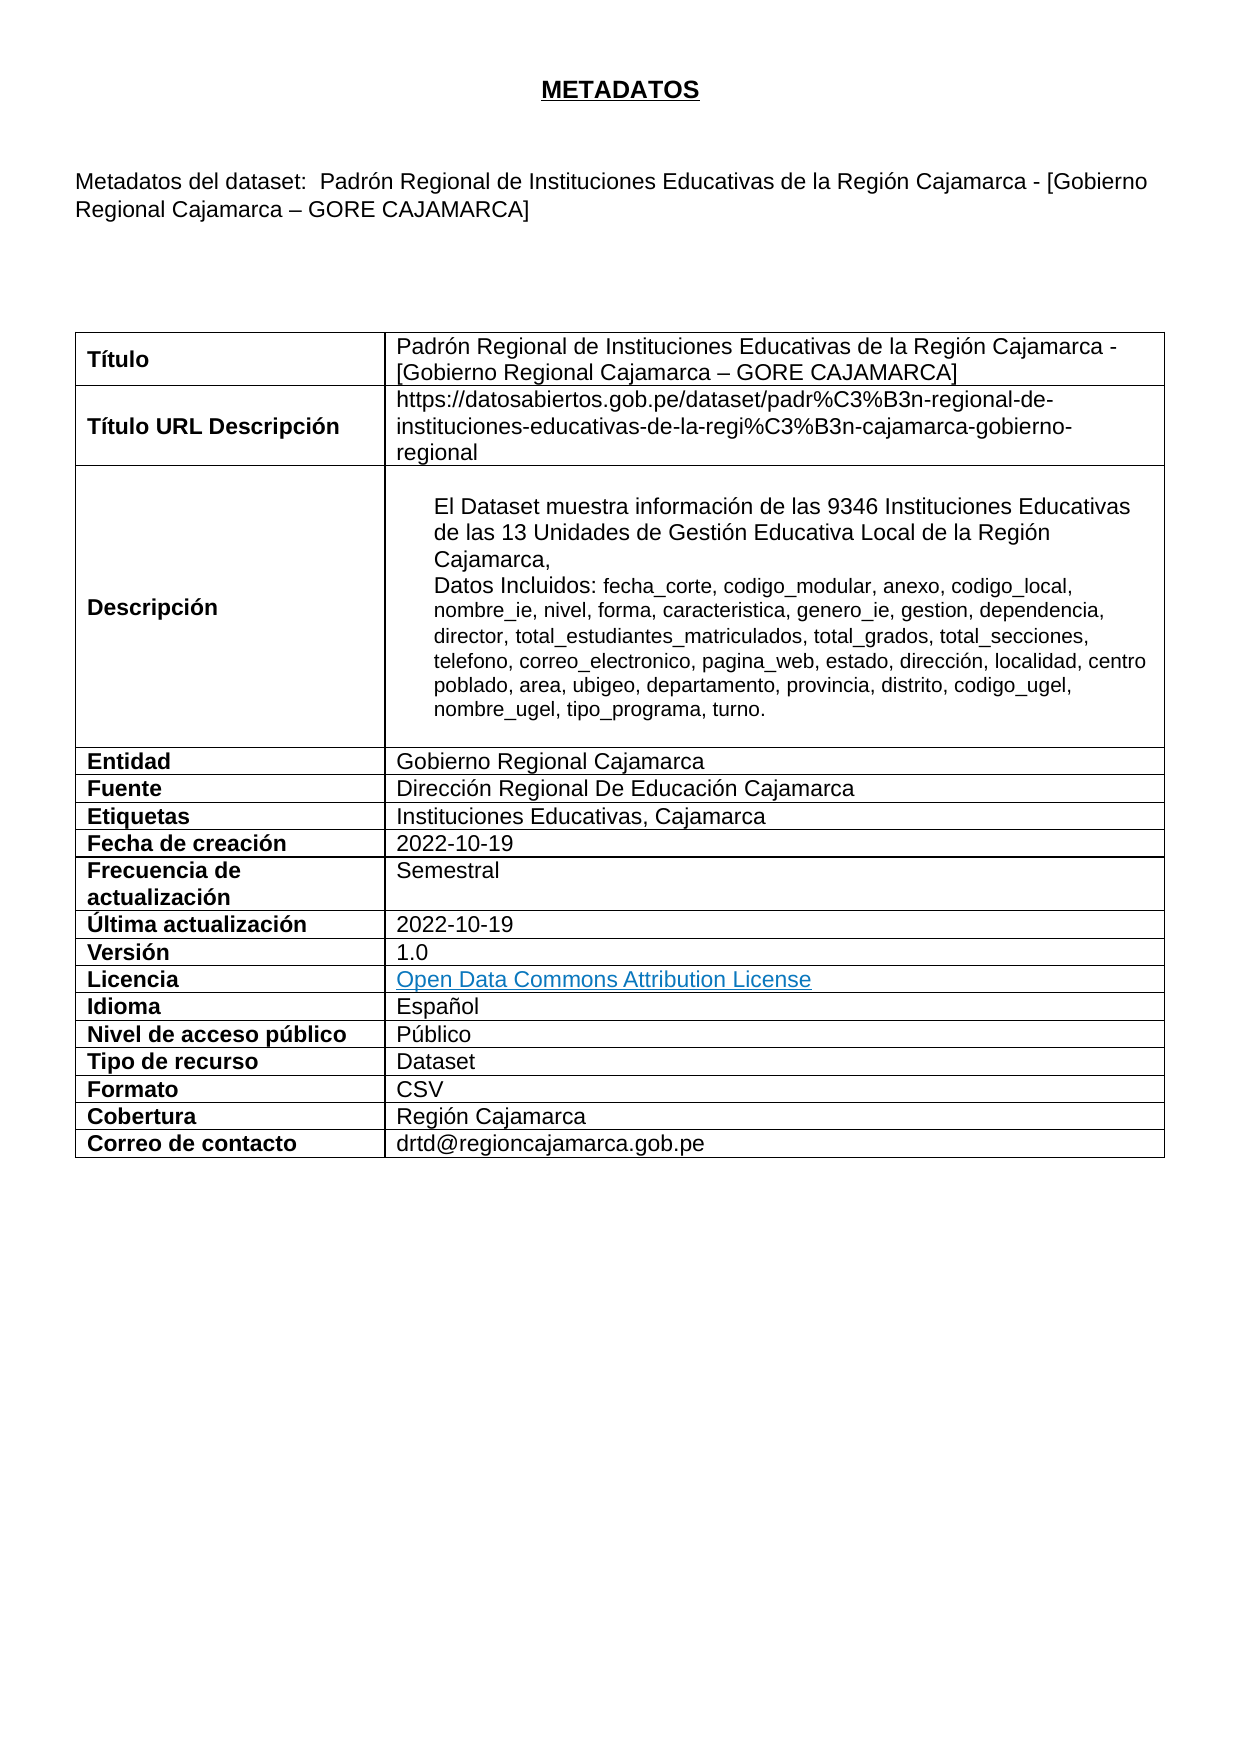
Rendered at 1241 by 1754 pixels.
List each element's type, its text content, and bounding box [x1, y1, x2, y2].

table_cell 2022-10-19 [386, 830, 1164, 856]
text METADATOS [75, 75, 1165, 104]
table_cell Última actualización [76, 911, 384, 937]
table_cell Idioma [76, 993, 384, 1020]
table_cell Español [386, 993, 1164, 1020]
text Metadatos del dataset: Padrón Regional de Instituciones Educativas de la Región Cajamarca - [Gobierno Regional Cajamarca – GORE CAJAMARCA] [75, 168, 1165, 223]
table_header Título [76, 333, 384, 385]
table_cell CSV [386, 1076, 1164, 1102]
table_cell Frecuencia de actualización [76, 858, 384, 910]
table_header Padrón Regional de Instituciones Educativas de la Región Cajamarca - [Gobierno Regional Cajamarca – GORE CAJAMARCA] [386, 333, 1164, 385]
table_cell Gobierno Regional Cajamarca [386, 748, 1164, 774]
table_cell Etiquetas [76, 803, 384, 829]
table_cell Instituciones Educativas, Cajamarca [386, 803, 1164, 829]
table_cell Correo de contacto [76, 1130, 384, 1157]
table_cell Tipo de recurso [76, 1048, 384, 1074]
table_cell Open Data Commons Attribution License [386, 966, 1164, 992]
table_cell Cobertura [76, 1103, 384, 1129]
table_cell Licencia [76, 966, 384, 992]
table_cell Semestral [386, 858, 1164, 910]
table_cell 2022-10-19 [386, 911, 1164, 937]
table_cell https://datosabiertos.gob.pe/dataset/padr%C3%B3n-regional-de-instituciones-educativas-de-la-regi%C3%B3n-cajamarca-gobierno-regional [386, 386, 1164, 465]
table_cell Nivel de acceso público [76, 1021, 384, 1047]
table_cell Público [386, 1021, 1164, 1047]
table_cell Entidad [76, 748, 384, 774]
table_cell Título URL Descripción [76, 386, 384, 465]
table_cell Dataset [386, 1048, 1164, 1074]
table_cell drtd@regioncajamarca.gob.pe [386, 1130, 1164, 1157]
table_cell Formato [76, 1076, 384, 1102]
table_cell 1.0 [386, 939, 1164, 965]
table_cell Versión [76, 939, 384, 965]
table_cell Fecha de creación [76, 830, 384, 856]
table_cell Descripción [76, 466, 384, 747]
table_cell El Dataset muestra información de las 9346 Instituciones Educativas de las 13 Unidades de Gestión Educativa Local de la Región Cajamarca, Datos Incluidos: fecha_corte, codigo_modular, anexo, codigo_local, nombre_ie, nivel, forma, caracteristica, genero_ie, gestion, dependencia, director, total_estudiantes_matriculados, total_grados, total_secciones, telefono, correo_electronico, pagina_web, estado, dirección, localidad, centro poblado, area, ubigeo, departamento, provincia, distrito, codigo_ugel, nombre_ugel, tipo_programa, turno. [386, 466, 1164, 747]
table_cell Fuente [76, 775, 384, 802]
table_cell Dirección Regional De Educación Cajamarca [386, 775, 1164, 802]
table_cell Región Cajamarca [386, 1103, 1164, 1129]
